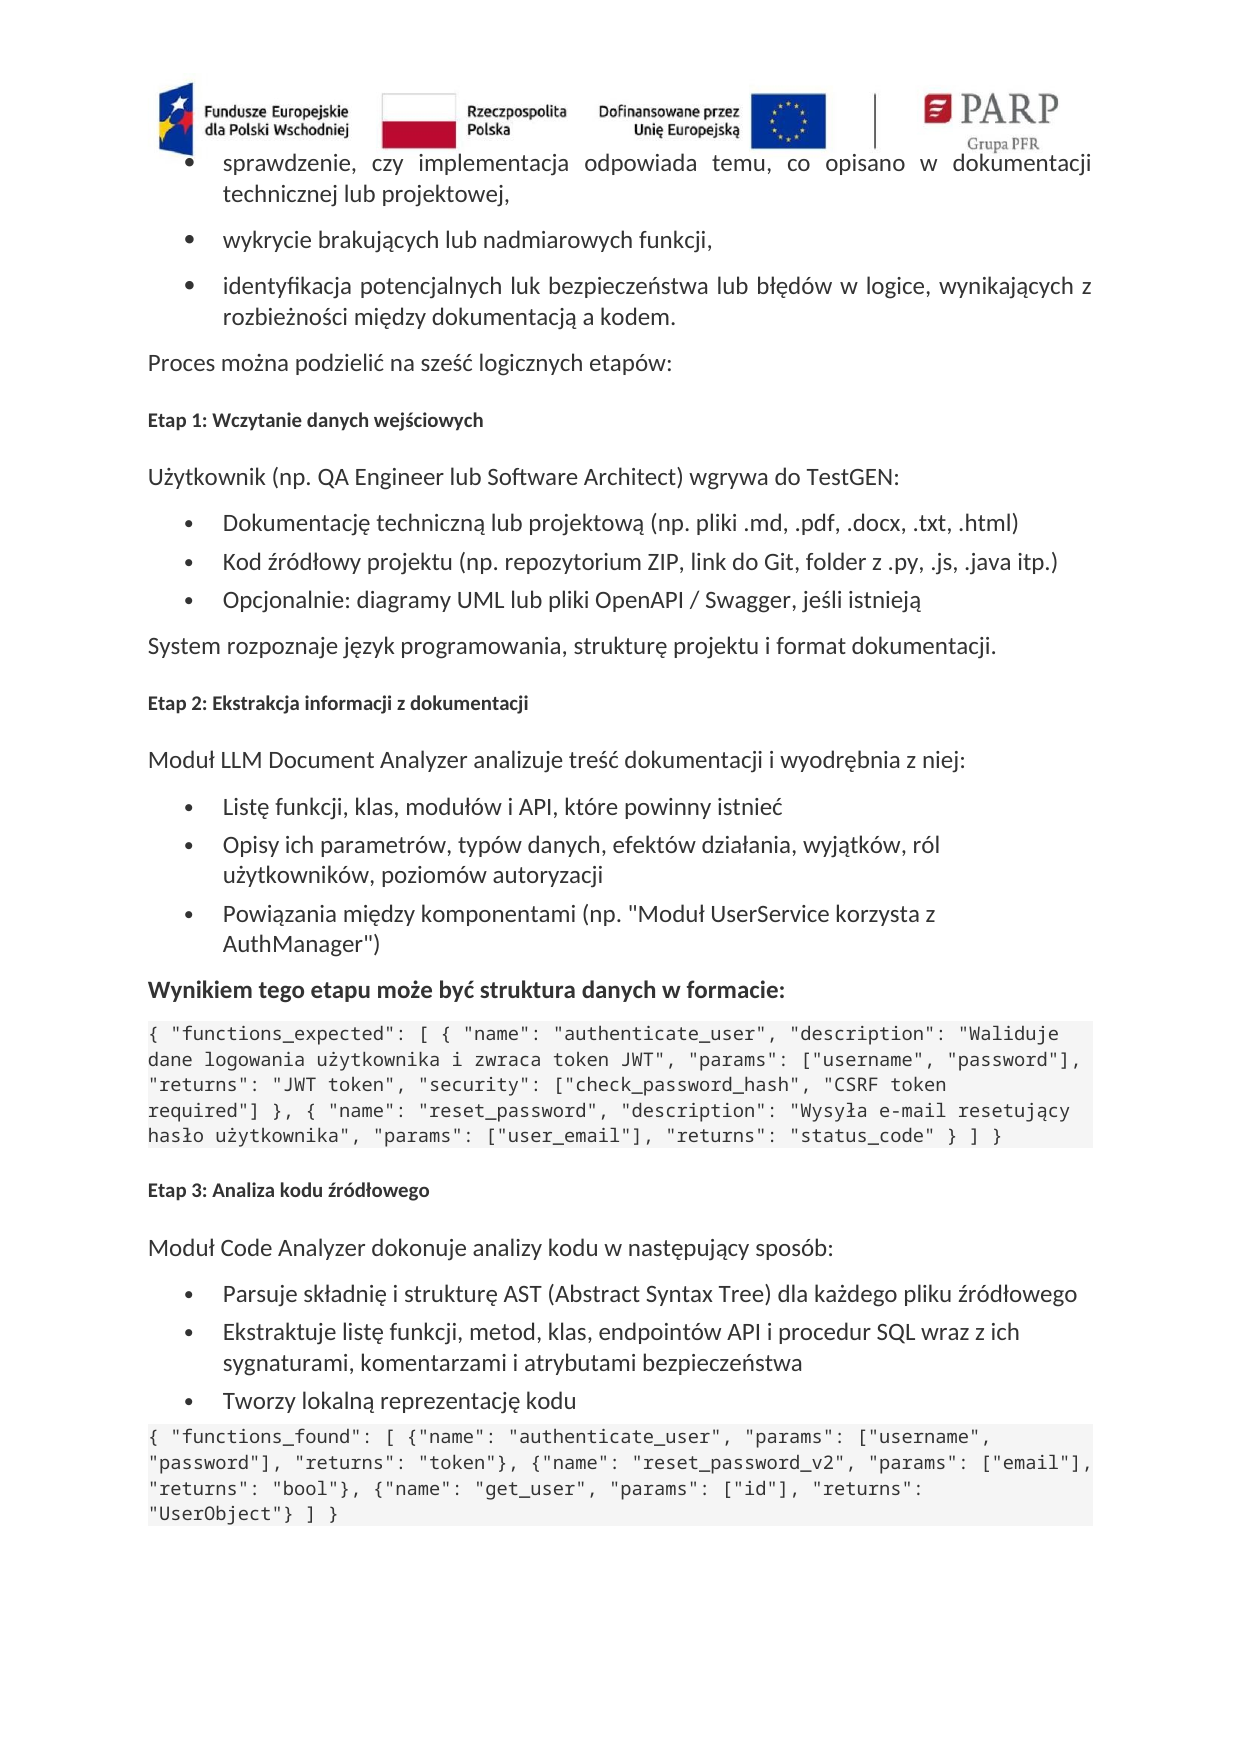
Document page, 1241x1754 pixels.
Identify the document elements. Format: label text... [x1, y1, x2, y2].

list Tworzy lokalną reprezentację kodu [185, 1385, 1093, 1416]
text { "functions_found": [ {"name": "authenticate_user", "params": ["username", "password"], "returns": "token"}, {"name": "reset_password_v2", "params": ["email"], "returns": "bool"}, {"name": "get_user", "params": ["id"], "returns": "UserObject"} ] } [148, 1424, 1093, 1526]
text Użytkownik (np. QA Engineer lub Software Architect) wgrywa do TestGEN: [148, 461, 1093, 492]
list Ekstraktuje listę funkcji, metod, klas, endpointów API i procedur SQL wraz z ich sygnaturami, komentarzami i atrybutami bezpieczeństwa [185, 1317, 1093, 1378]
list Opisy ich parametrów, typów danych, efektów działania, wyjątków, ról użytkowników, poziomów autoryzacji [185, 829, 1093, 890]
text Wynikiem tego etapu może być struktura danych w formacie: [148, 974, 1093, 1005]
text Moduł LLM Document Analyzer analizuje treść dokumentacji i wyodrębnia z niej: [148, 744, 1093, 775]
list sprawdzenie, czy implementacja odpowiada temu, co opisano w dokumentacji technicznej lub projektowej, [185, 148, 1093, 209]
list identyfikacja potencjalnych luk bezpieczeństwa lub błędów w logice, wynikających z rozbieżności między dokumentacją a kodem. [185, 270, 1093, 331]
text System rozpoznaje język programowania, strukturę projektu i format dokumentacji. [148, 630, 1093, 661]
list Opcjonalnie: diagramy UML lub pliki OpenAPI / Swagger, jeśli istnieją [185, 584, 1093, 615]
picture [147, 73, 1060, 164]
subtitle Etap 3: Analiza kodu źródłowego [148, 1177, 1093, 1203]
list Kod źródłowy projektu (np. repozytorium ZIP, link do Git, folder z .py, .js, .java itp.) [185, 546, 1093, 576]
list Parsuje składnię i strukturę AST (Abstract Syntax Tree) dla każdego pliku źródłowego [185, 1278, 1093, 1309]
list Listę funkcji, klas, modułów i API, które powinny istnieć [185, 791, 1093, 821]
subtitle Etap 2: Ekstrakcja informacji z dokumentacji [148, 690, 1093, 715]
list wykrycie brakujących lub nadmiarowych funkcji, [185, 224, 1093, 255]
list Dokumentację techniczną lub projektową (np. pliki .md, .pdf, .docx, .txt, .html) [185, 507, 1093, 538]
subtitle Etap 1: Wczytanie danych wejściowych [148, 407, 1093, 432]
text { "functions_expected": [ { "name": "authenticate_user", "description": "Waliduje dane logowania użytkownika i zwraca token JWT", "params": ["username", "password"], "returns": "JWT token", "security": ["check_password_hash", "CSRF token required"] }, { "name": "reset_password", "description": "Wysyła e-mail resetujący hasło użytkownika", "params": ["user_email"], "returns": "status_code" } ] } [148, 1021, 1093, 1148]
text Proces można podzielić na sześć logicznych etapów: [148, 347, 1093, 378]
text Moduł Code Analyzer dokonuje analizy kodu w następujący sposób: [148, 1232, 1093, 1263]
list Powiązania między komponentami (np. "Moduł UserService korzysta z AuthManager") [185, 898, 1093, 959]
